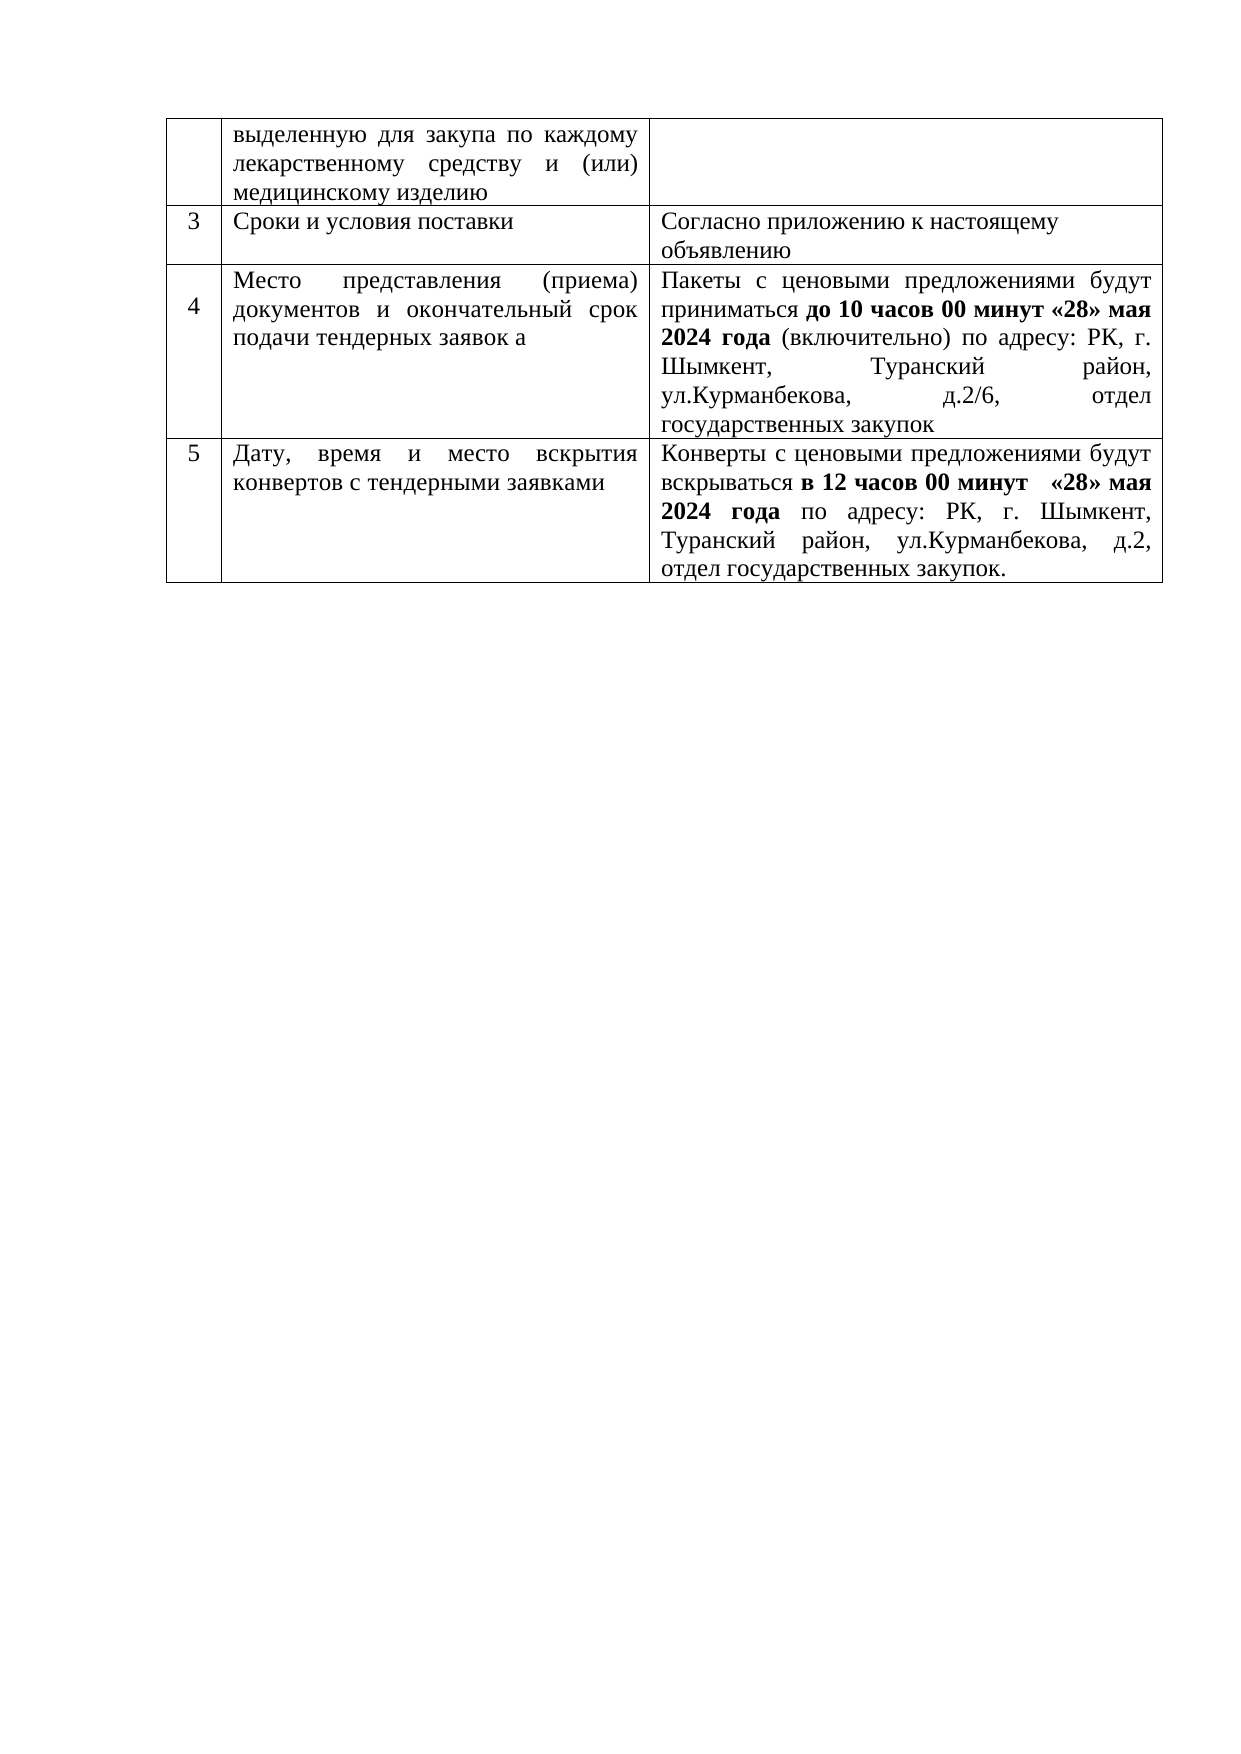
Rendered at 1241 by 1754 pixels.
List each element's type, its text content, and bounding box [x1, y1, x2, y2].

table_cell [650, 119, 1162, 205]
table_cell 2 [167, 119, 221, 205]
table_cell 3 [167, 206, 221, 264]
table_cell Место представления (приема) документов и окончательный срок подачи тендерных заявок а [222, 265, 649, 437]
table_cell 5 [167, 439, 221, 582]
table_cell Сроки и условия поставки [222, 206, 649, 264]
table_cell Дату, время и место вскрытия конвертов с тендерными заявками [222, 439, 649, 582]
table_cell 4 [167, 265, 221, 437]
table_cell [222, 119, 649, 205]
table_cell Пакеты с ценовыми предложениями будут приниматься до 10 часов 00 минут «28» мая 2024 года (включительно) по адресу: РК, г. Шымкент, Туранский район, ул.Курманбекова, д.2/6, отдел государственных закупок [650, 265, 1162, 437]
table_cell Согласно приложению к настоящему объявлению [650, 206, 1162, 264]
table_cell Конверты с ценовыми предложениями будут вскрываться в 12 часов 00 минут «28» мая 2024 года по адресу: РК, г. Шымкент, Туранский район, ул.Курманбекова, д.2, отдел государственных закупок. [650, 439, 1162, 582]
